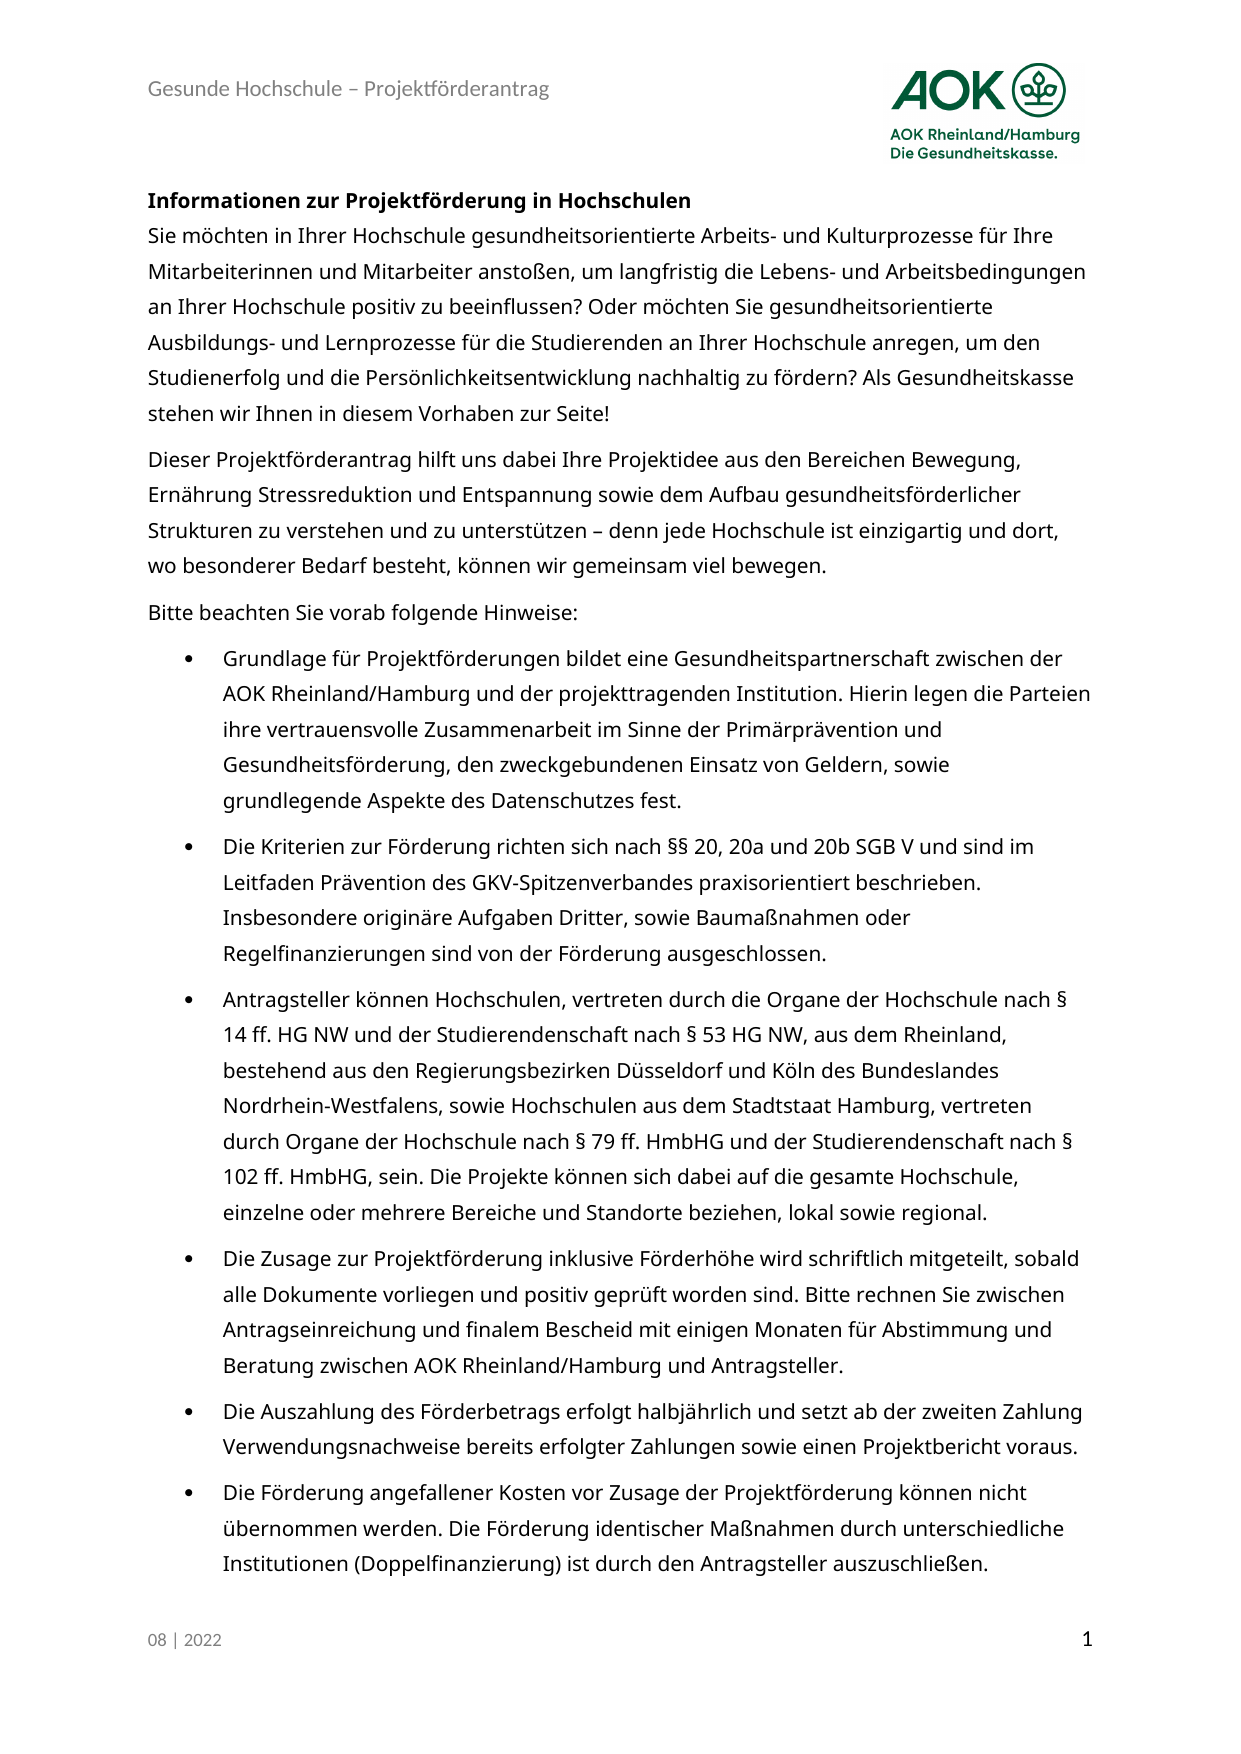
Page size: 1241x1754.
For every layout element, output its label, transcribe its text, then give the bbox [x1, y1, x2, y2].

text Bitte beachten Sie vorab folgende Hinweise: [148, 598, 1093, 626]
text Dieser Projektförderantrag hilft uns dabei Ihre Projektidee aus den Bereichen Bewegung, Ernährung Stressreduktion und Entspannung sowie dem Aufbau gesundheitsförderlicher Strukturen zu verstehen und zu unterstützen – denn jede Hochschule ist einzigartig und dort, wo besonderer Bedarf besteht, können wir gemeinsam viel bewegen. [148, 445, 1093, 580]
list Die Kriterien zur Förderung richten sich nach §§ 20, 20a und 20b SGB V und sind im Leitfaden Prävention des GKV-Spitzenverbandes praxisorientiert beschrieben. Insbesondere originäre Aufgaben Dritter, sowie Baumaßnahmen oder Regelfinanzierungen sind von der Förderung ausgeschlossen. [185, 832, 1093, 967]
text Informationen zur Projektförderung in Hochschulen [148, 186, 1093, 214]
picture [882, 63, 1085, 164]
list Die Zusage zur Projektförderung inklusive Förderhöhe wird schriftlich mitgeteilt, sobald alle Dokumente vorliegen und positiv geprüft worden sind. Bitte rechnen Sie zwischen Antragseinreichung und finalem Bescheid mit einigen Monaten für Abstimmung und Beratung zwischen AOK Rheinland/Hamburg und Antragsteller. [185, 1244, 1093, 1379]
list Grundlage für Projektförderungen bildet eine Gesundheitspartnerschaft zwischen der AOK Rheinland/Hamburg und der projekttragenden Institution. Hierin legen die Parteien ihre vertrauensvolle Zusammenarbeit im Sinne der Primärprävention und Gesundheitsförderung, den zweckgebundenen Einsatz von Geldern, sowie grundlegende Aspekte des Datenschutzes fest. [185, 644, 1093, 814]
list Antragsteller können Hochschulen, vertreten durch die Organe der Hochschule nach § 14 ff. HG NW und der Studierendenschaft nach § 53 HG NW, aus dem Rheinland, bestehend aus den Regierungsbezirken Düsseldorf und Köln des Bundeslandes Nordrhein-Westfalens, sowie Hochschulen aus dem Stadtstaat Hamburg, vertreten durch Organe der Hochschule nach § 79 ff. HmbHG und der Studierendenschaft nach § 102 ff. HmbHG, sein. Die Projekte können sich dabei auf die gesamte Hochschule, einzelne oder mehrere Bereiche und Standorte beziehen, lokal sowie regional. [185, 985, 1093, 1226]
text Sie möchten in Ihrer Hochschule gesundheitsorientierte Arbeits- und Kulturprozesse für Ihre Mitarbeiterinnen und Mitarbeiter anstoßen, um langfristig die Lebens- und Arbeitsbedingungen an Ihrer Hochschule positiv zu beeinflussen? Oder möchten Sie gesundheitsorientierte Ausbildungs- und Lernprozesse für die Studierenden an Ihrer Hochschule anregen, um den Studienerfolg und die Persönlichkeitsentwicklung nachhaltig zu fördern? Als Gesundheitskasse stehen wir Ihnen in diesem Vorhaben zur Seite! [148, 221, 1093, 427]
list Die Auszahlung des Förderbetrags erfolgt halbjährlich und setzt ab der zweiten Zahlung Verwendungsnachweise bereits erfolgter Zahlungen sowie einen Projektbericht voraus. [185, 1397, 1093, 1461]
list Die Förderung angefallener Kosten vor Zusage der Projektförderung können nicht übernommen werden. Die Förderung identischer Maßnahmen durch unterschiedliche Institutionen (Doppelfinanzierung) ist durch den Antragsteller auszuschließen. [185, 1478, 1093, 1578]
